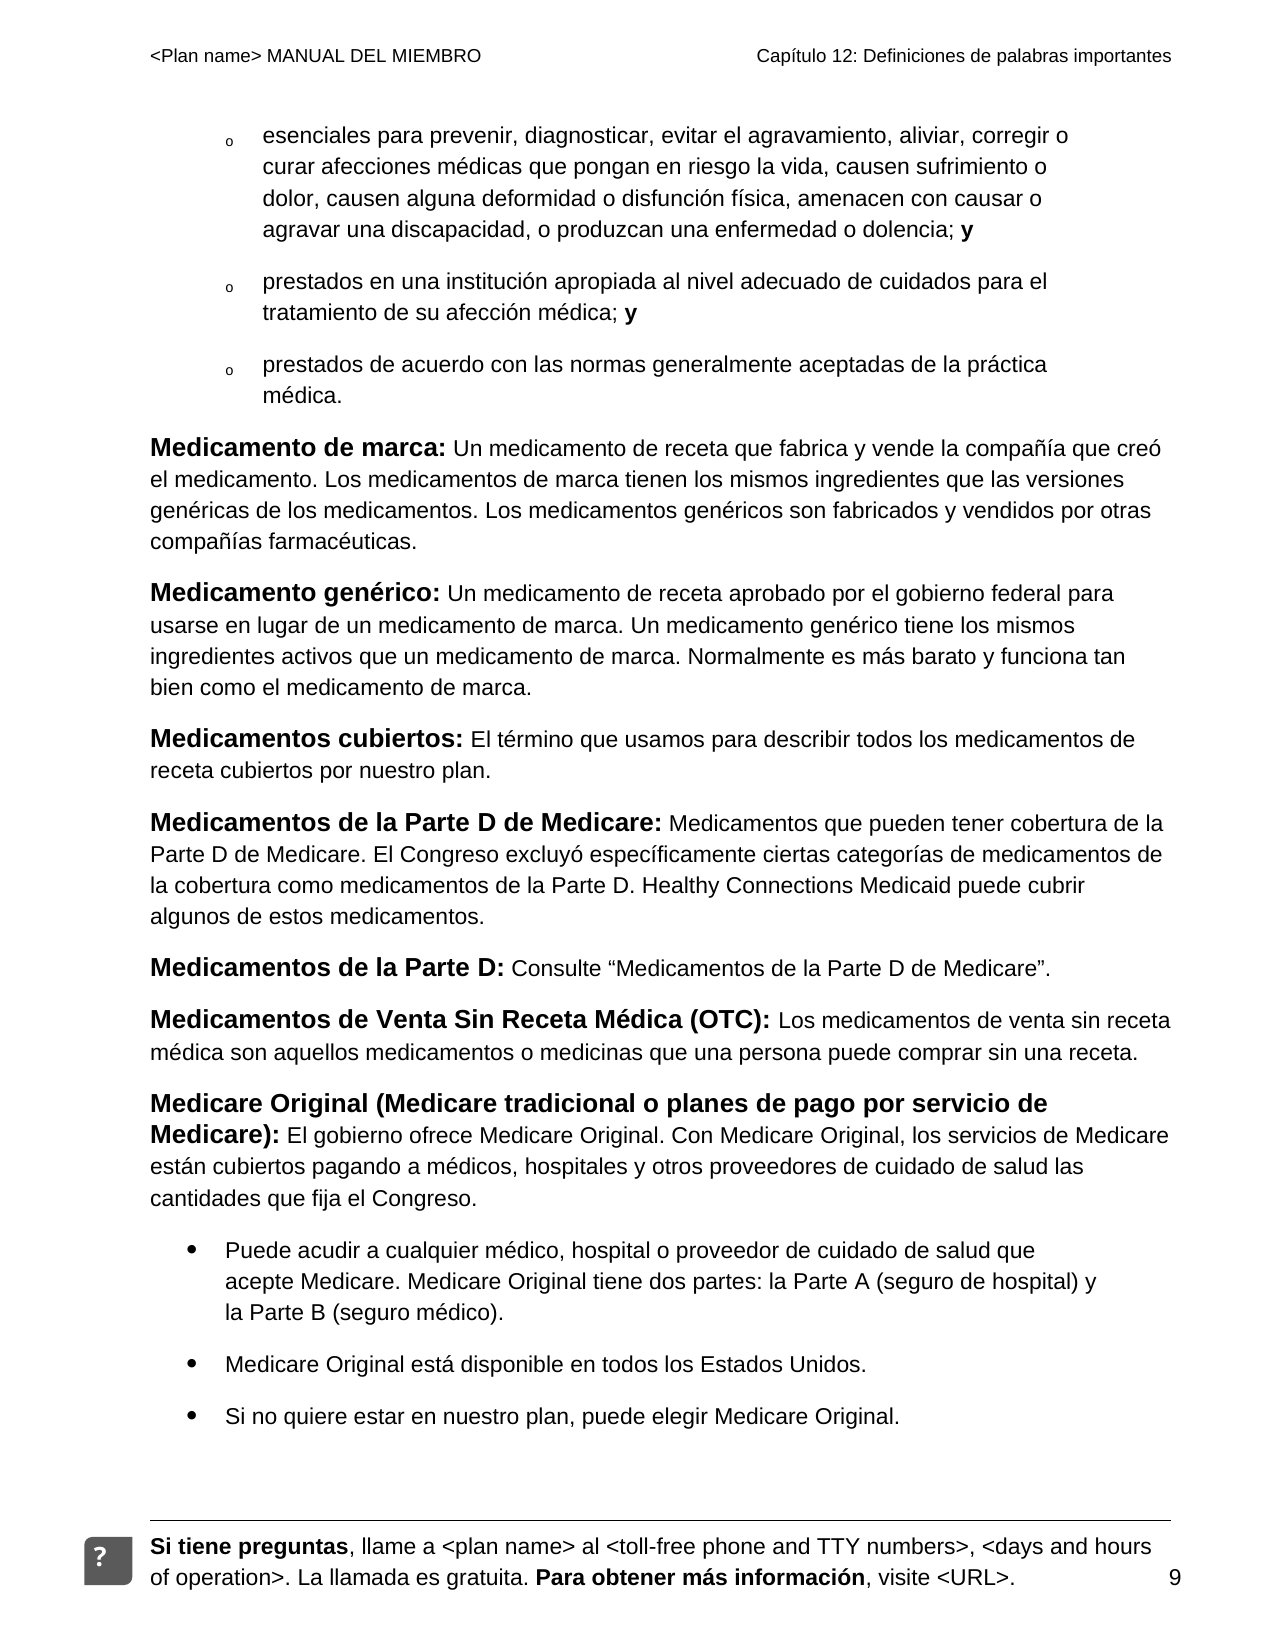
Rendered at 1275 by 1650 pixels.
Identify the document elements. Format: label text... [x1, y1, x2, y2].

subtitle Medicamento de marca: Un medicamento de receta que fabrica y vende la compañía que creó el medicamento. Los medicamentos de marca tienen los mismos ingredientes que las versiones genéricas de los medicamentos. Los medicamentos genéricos son fabricados y vendidos por otras compañías farmacéuticas. [150, 431, 1171, 556]
list Puede acudir a cualquier médico, hospital o proveedor de cuidado de salud que acepte Medicare. Medicare Original tiene dos partes: la Parte A (seguro de hospital) y la Parte B (seguro médico). [187, 1233, 1096, 1327]
list prestados de acuerdo con las normas generalmente aceptadas de la práctica médica. [225, 348, 1096, 410]
subtitle Medicare Original (Medicare tradicional o planes de pago por servicio de Medicare): El gobierno ofrece Medicare Original. Con Medicare Original, los servicios de Medicare están cubiertos pagando a médicos, hospitales y otros proveedores de cuidado de salud las cantidades que fija el Congreso. [150, 1087, 1171, 1212]
list Medicare Original está disponible en todos los Estados Unidos. [187, 1348, 1096, 1379]
subtitle Medicamentos de Venta Sin Receta Médica (OTC): Los medicamentos de venta sin receta médica son aquellos medicamentos o medicinas que una persona puede comprar sin una receta. [150, 1004, 1171, 1066]
subtitle Medicamentos de la Parte D: Consulte “Medicamentos de la Parte D de Medicare”. [150, 952, 1171, 983]
subtitle Medicamento genérico: Un medicamento de receta aprobado por el gobierno federal para usarse en lugar de un medicamento de marca. Un medicamento genérico tiene los mismos ingredientes activos que un medicamento de marca. Normalmente es más barato y funciona tan bien como el medicamento de marca. [150, 577, 1171, 702]
subtitle Medicamentos cubiertos: El término que usamos para describir todos los medicamentos de receta cubiertos por nuestro plan. [150, 723, 1171, 785]
list esenciales para prevenir, diagnosticar, evitar el agravamiento, aliviar, corregir o curar afecciones médicas que pongan en riesgo la vida, causen sufrimiento o dolor, causen alguna deformidad o disfunción física, amenacen con causar o agravar una discapacidad, o produzcan una enfermedad o dolencia; y [225, 118, 1096, 243]
subtitle Medicamentos de la Parte D de Medicare: Medicamentos que pueden tener cobertura de la Parte D de Medicare. El Congreso excluyó específicamente ciertas categorías de medicamentos de la cobertura como medicamentos de la Parte D. Healthy Connections Medicaid puede cubrir algunos de estos medicamentos. [150, 806, 1171, 931]
list prestados en una institución apropiada al nivel adecuado de cuidados para el tratamiento de su afección médica; y [225, 264, 1096, 327]
list Si no quiere estar en nuestro plan, puede elegir Medicare Original. [187, 1400, 1096, 1431]
